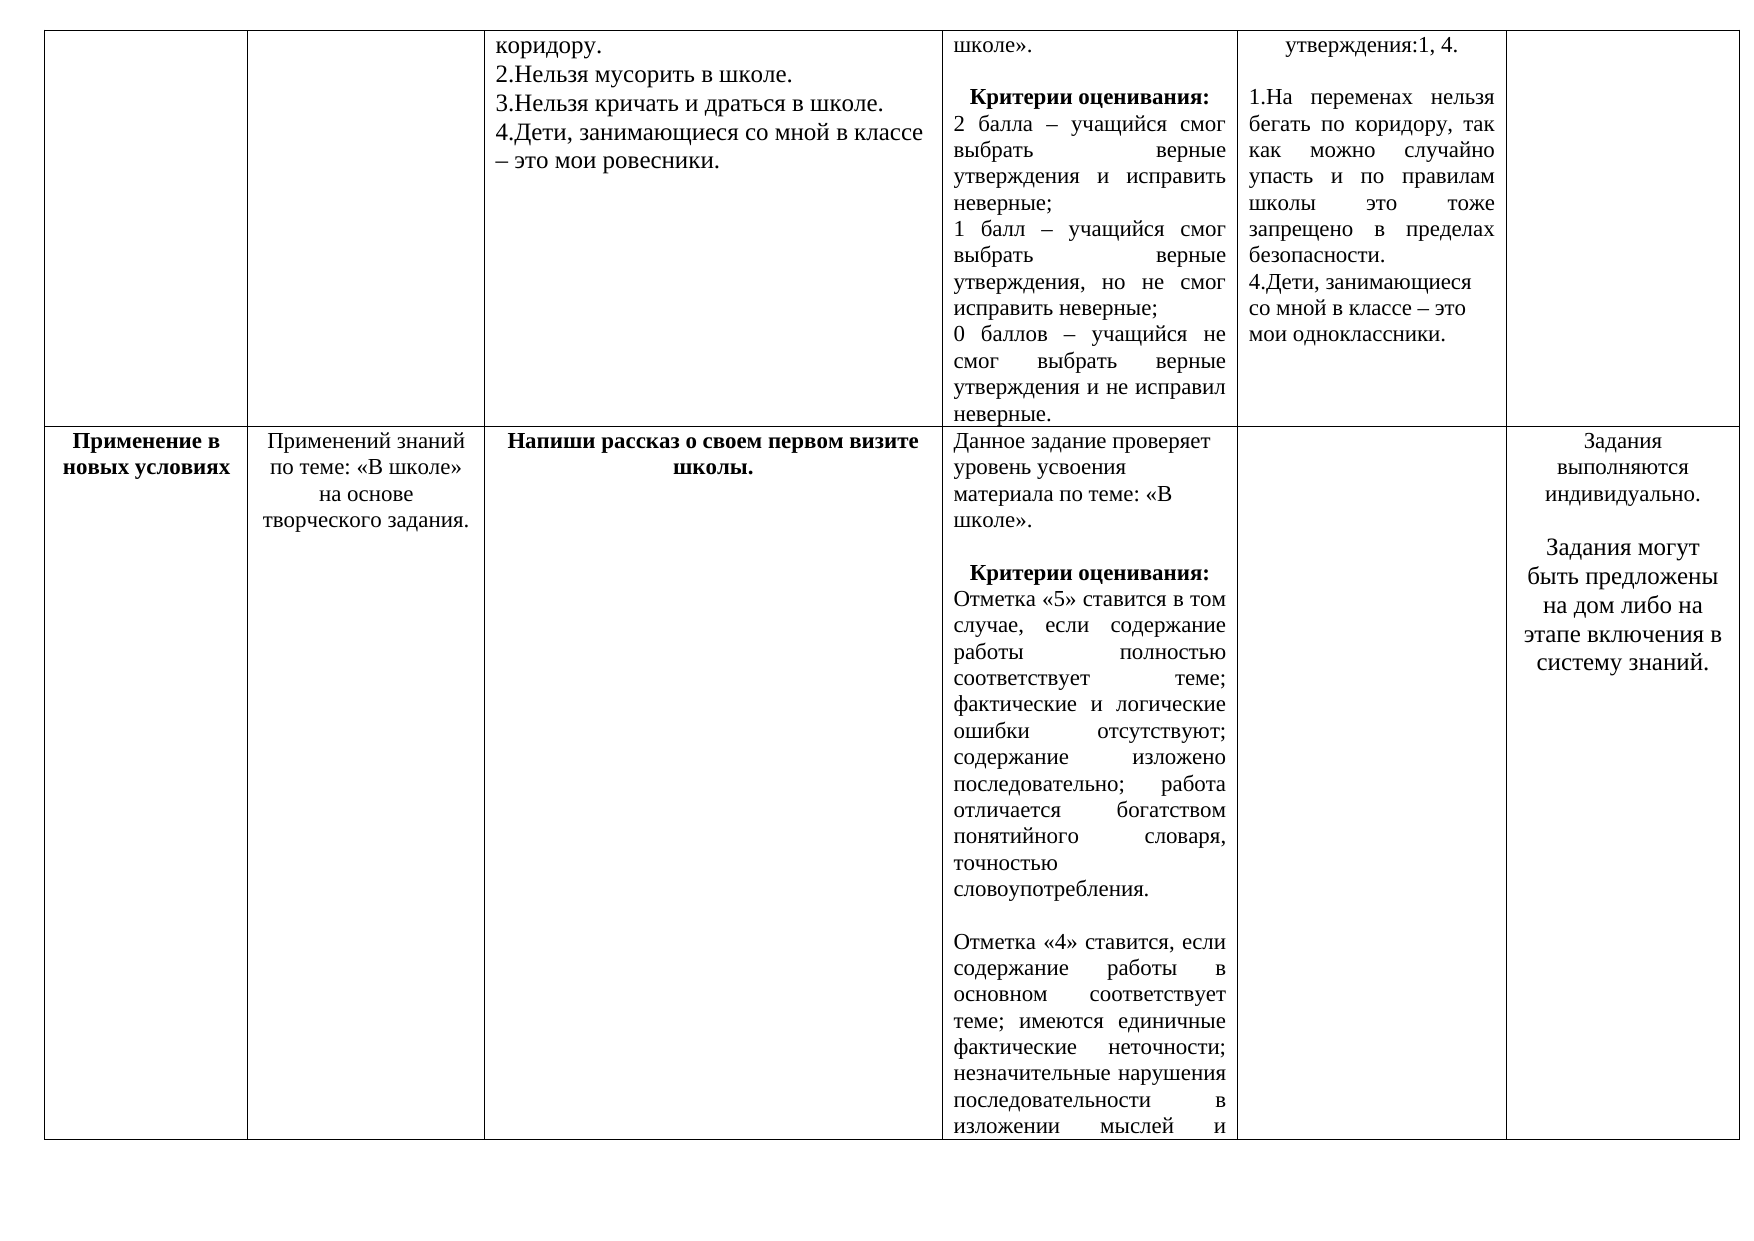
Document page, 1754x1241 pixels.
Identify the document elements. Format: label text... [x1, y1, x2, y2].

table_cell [943, 427, 1237, 1138]
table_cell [1238, 31, 1506, 426]
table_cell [1507, 427, 1739, 1138]
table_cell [248, 427, 484, 1138]
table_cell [943, 31, 1237, 426]
table_cell [1238, 427, 1506, 1138]
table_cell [45, 427, 247, 1138]
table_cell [485, 427, 942, 1138]
